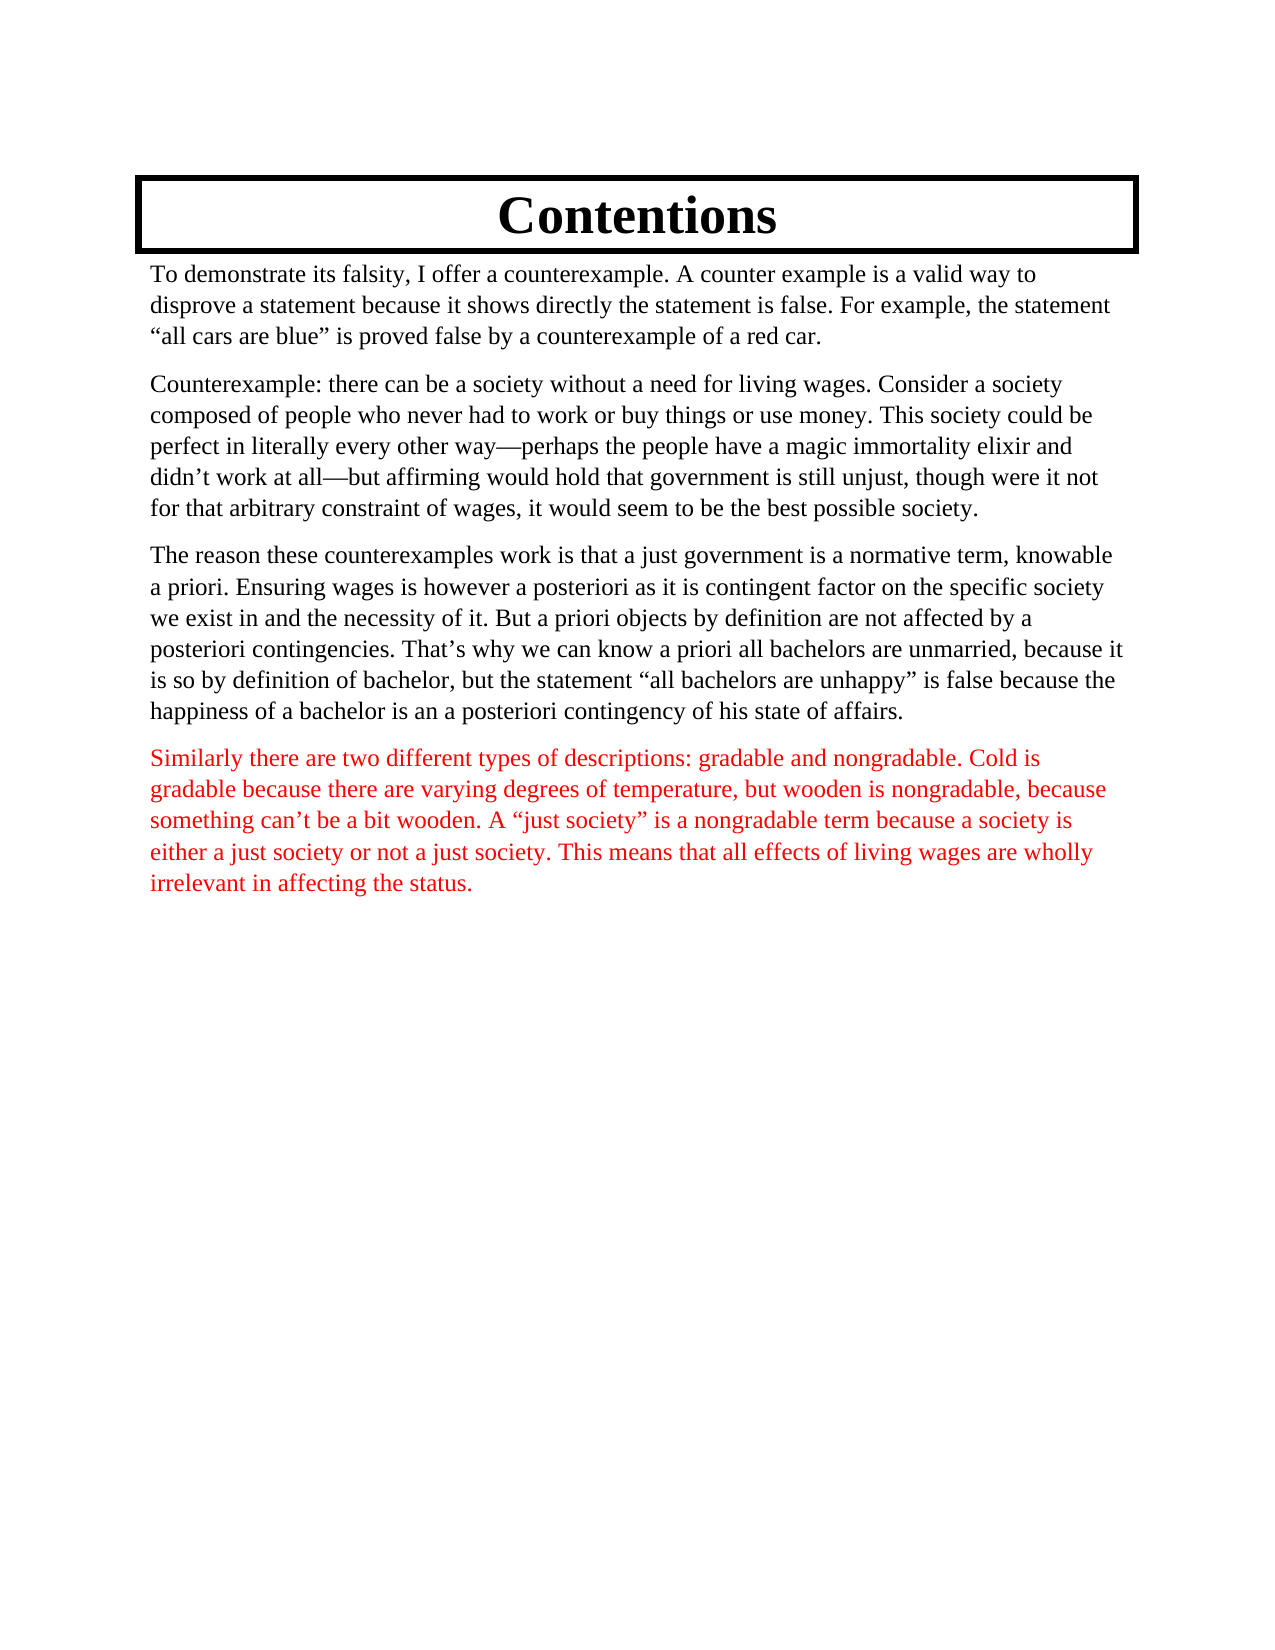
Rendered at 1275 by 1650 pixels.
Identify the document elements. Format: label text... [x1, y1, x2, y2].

text Similarly there are two different types of descriptions: gradable and nongradable. Cold is gradable because there are varying degrees of temperature, but wooden is nongradable, because something can’t be a bit wooden. A “just society” is a nongradable term because a society is either a just society or not a just society. This means that all effects of living wages are wholly irrelevant in affecting the status. [150, 743, 1125, 896]
text To demonstrate its falsity, I offer a counterexample. A counter example is a valid way to disprove a statement because it shows directly the statement is false. For example, the statement “all cars are blue” is proved false by a counterexample of a red car. [150, 259, 1125, 350]
text Counterexample: there can be a society without a need for living wages. Consider a society composed of people who never had to work or buy things or use money. This society could be perfect in literally every other way—perhaps the people have a magic immortality elixir and didn’t work at all—but affirming would hold that government is still unjust, though were it not for that arbitrary constraint of wages, it would seem to be the best possible society. [150, 369, 1125, 522]
text The reason these counterexamples work is that a just government is a normative term, knowable a priori. Ensuring wages is however a posteriori as it is contingent factor on the specific society we exist in and the necessity of it. But a priori objects by definition are not affected by a posteriori contingencies. That’s why we can know a priori all bachelors are unmarried, because it is so by definition of bachelor, but the statement “all bachelors are unhappy” is false because the happiness of a bachelor is an a posteriori contingency of his state of affairs. [150, 541, 1125, 724]
subtitle Contentions [142, 181, 1133, 248]
